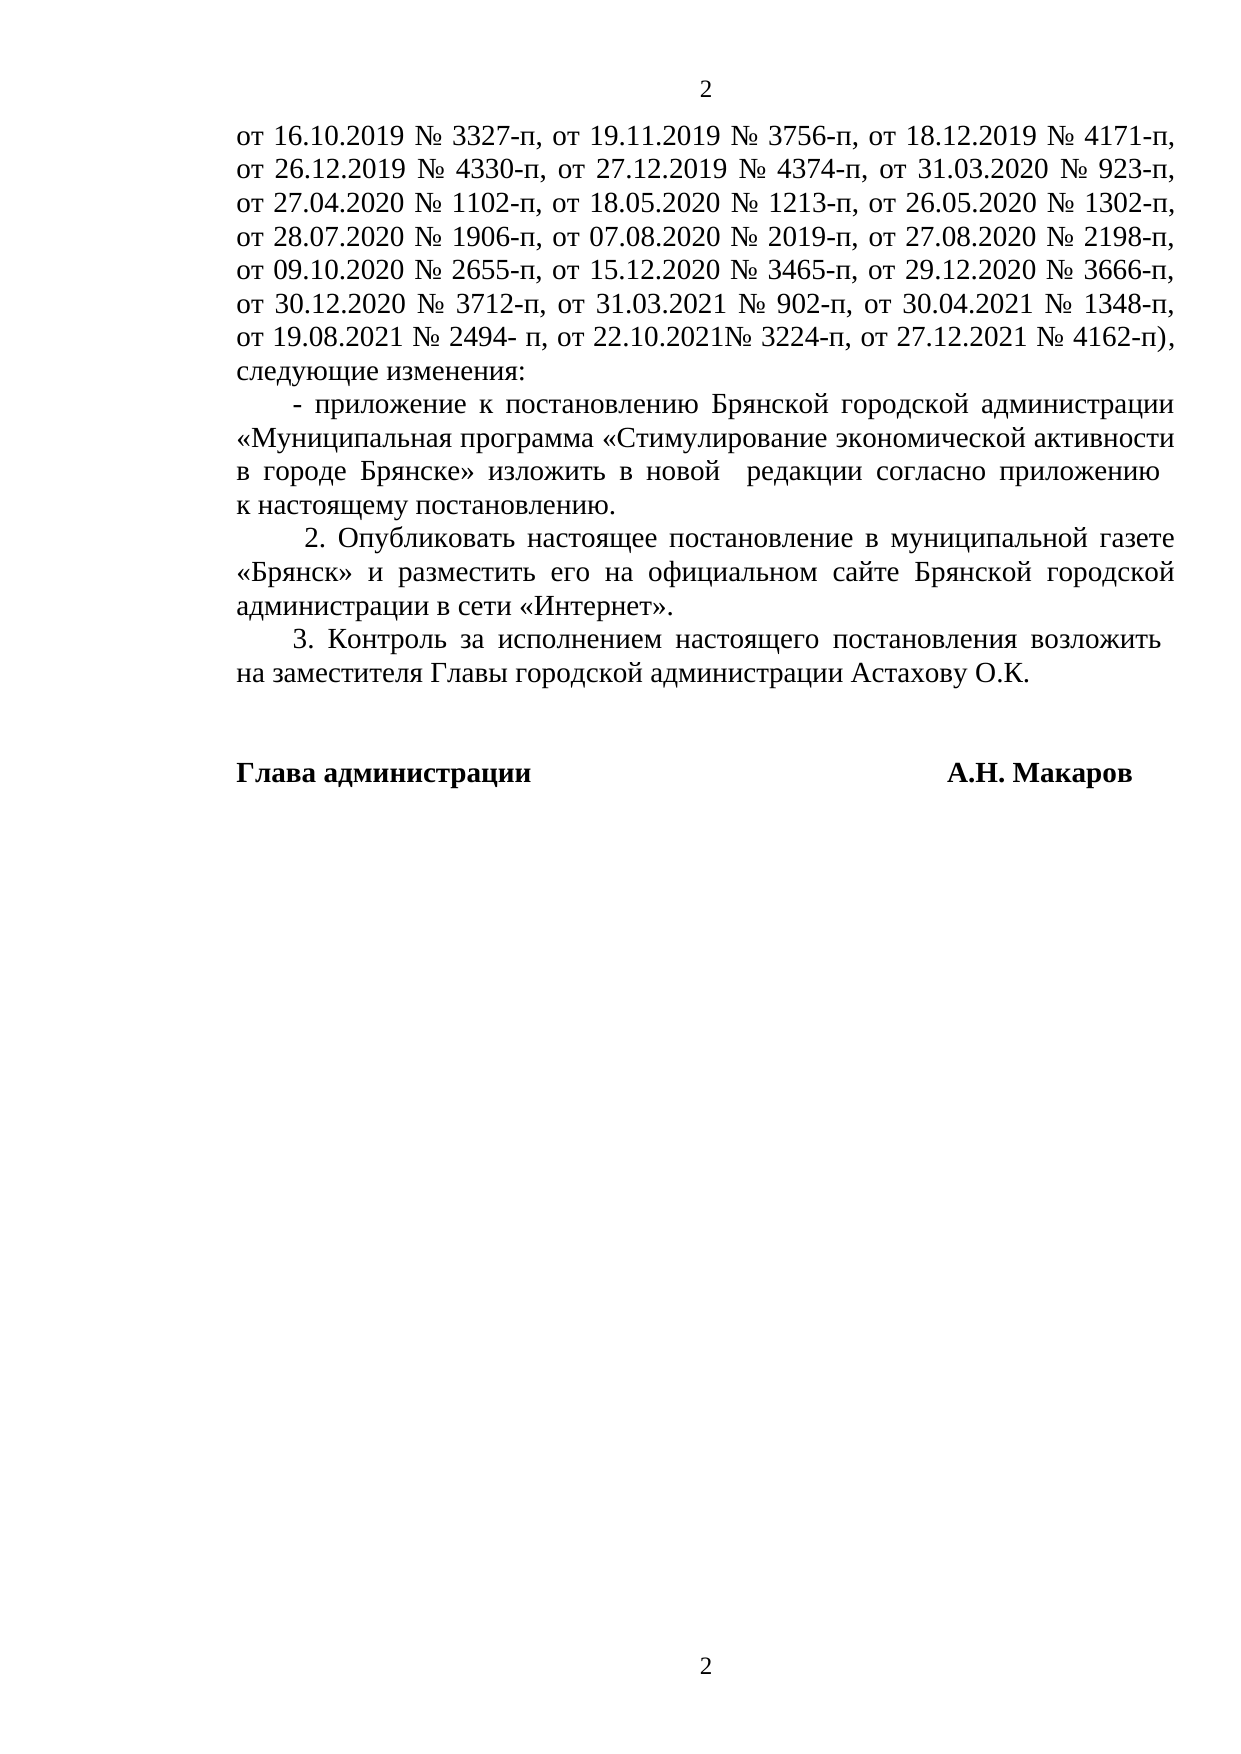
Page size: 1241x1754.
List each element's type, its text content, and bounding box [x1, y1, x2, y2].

text - ﻿приложение к постановлению Брянской городской администрации «Муниципальная программа «Стимулирование экономической активности в городе Брянске» изложить в новой редакции согласно приложению к настоящему постановлению. [236, 386, 1175, 521]
text Глава администрации А.Н. Макаров [236, 755, 1186, 789]
text 3. Контроль за исполнением настоящего постановления возложить на заместителя Главы городской администрации Астахову О.К. [236, 621, 1175, 688]
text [236, 118, 1175, 386]
text 2. Опубликовать настоящее постановление в муниципальной газете «Брянск» и разместить его на официальном сайте Брянской городской администрации в сети «Интернет». [236, 521, 1175, 621]
